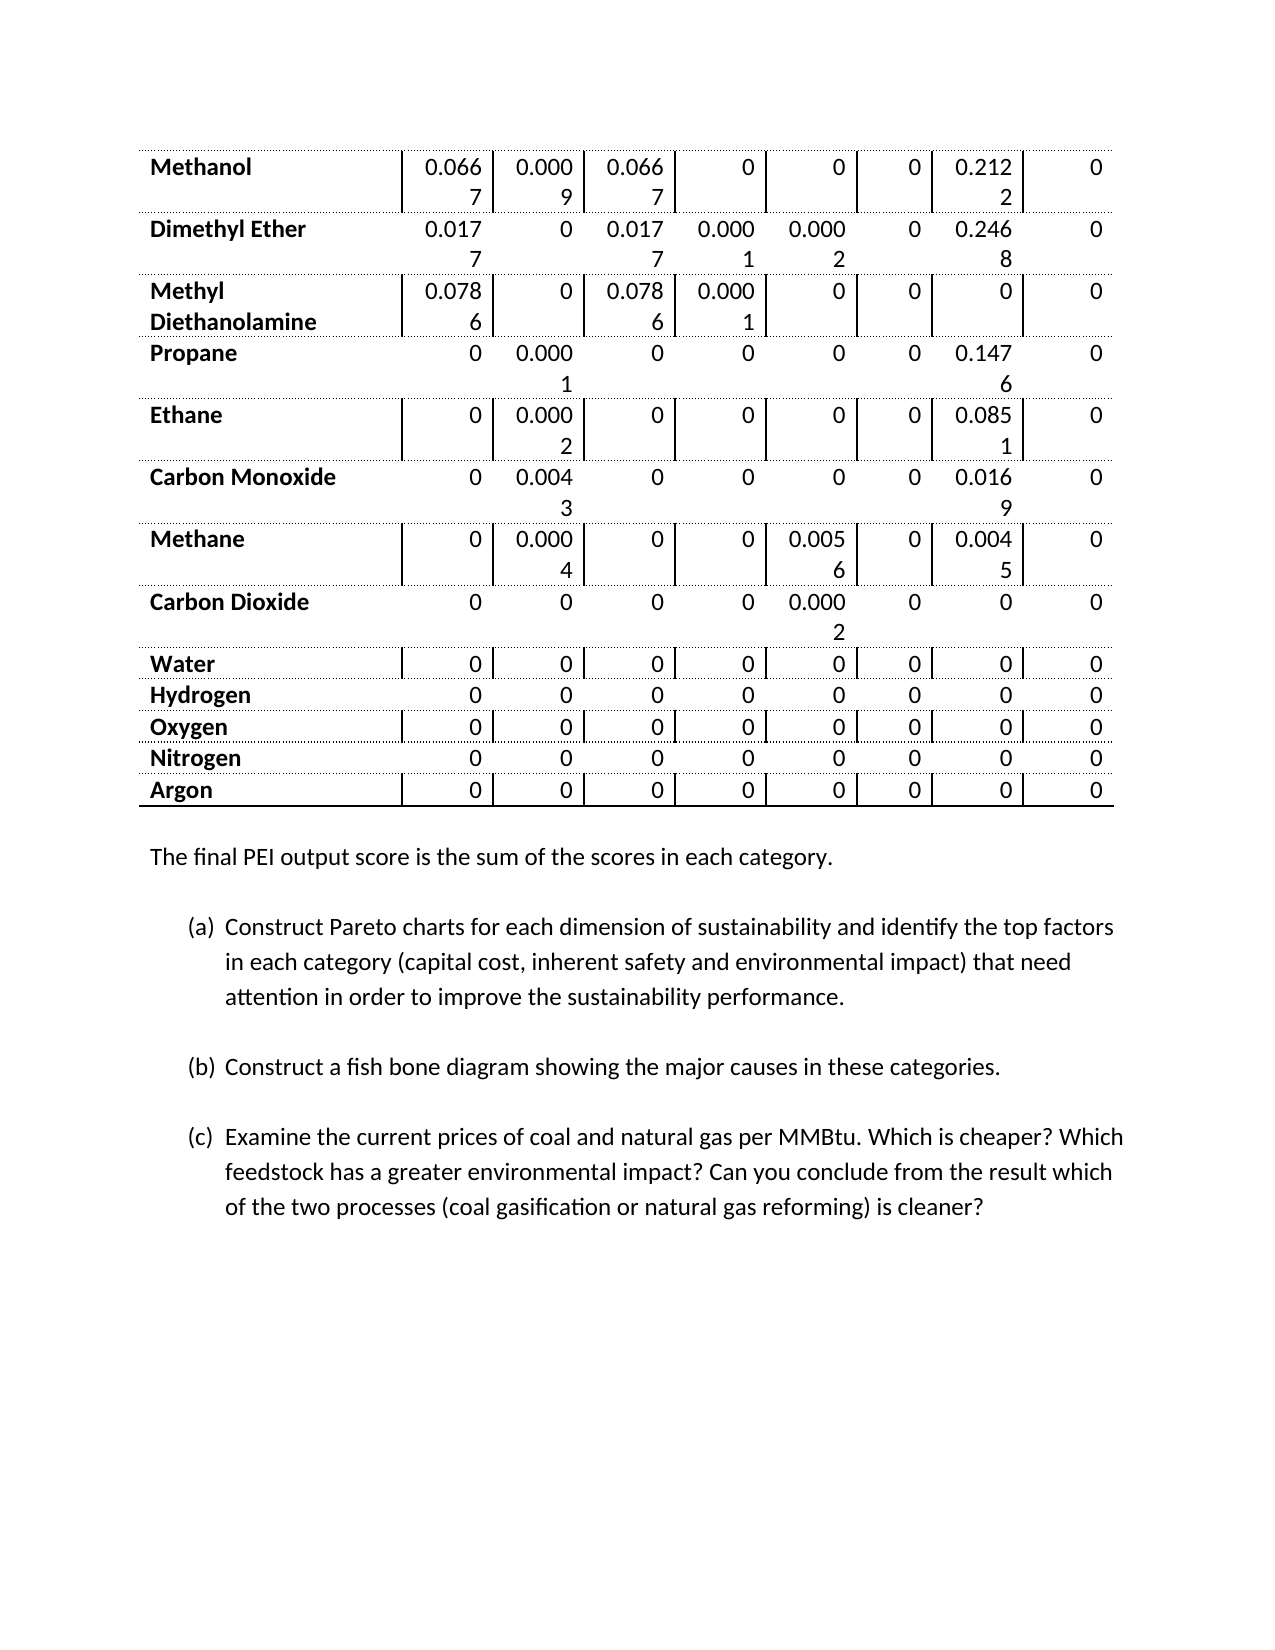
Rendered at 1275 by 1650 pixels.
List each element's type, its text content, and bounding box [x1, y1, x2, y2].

table_cell Water [139, 647, 401, 678]
table_cell 0 [493, 741, 584, 773]
table_cell 0 [494, 647, 583, 678]
table_cell 0 [1024, 274, 1114, 336]
table_cell 0 [933, 647, 1022, 678]
table_cell 0 [766, 741, 857, 773]
table_cell 0 [675, 336, 766, 398]
table_cell 0 [402, 460, 493, 522]
table_cell 0 [675, 150, 766, 212]
table_cell 0 [858, 150, 932, 212]
table_cell 0 [676, 647, 765, 678]
table_cell 0 [858, 647, 931, 678]
table_cell 0.0002 [766, 585, 857, 647]
table_cell 0 [932, 585, 1023, 647]
table_cell 0 [933, 274, 1022, 336]
table_cell 0 [494, 274, 583, 336]
table_cell 0 [1023, 460, 1114, 522]
table_cell 0 [767, 647, 856, 678]
table_cell 0 [585, 710, 674, 741]
table_cell 0.0169 [932, 460, 1023, 522]
table_cell 0.0045 [933, 523, 1022, 584]
table_cell 0 [1024, 710, 1114, 741]
table_cell 0.0786 [585, 274, 674, 336]
table_cell Hydrogen [139, 678, 402, 710]
table_cell 0 [767, 710, 856, 741]
text The final PEI output score is the sum of the scores in each category. [150, 842, 1125, 872]
table_cell 0 [584, 336, 675, 398]
table_cell 0 [494, 773, 583, 804]
table_cell 0 [767, 398, 856, 460]
table_cell 0 [1024, 398, 1114, 460]
table_cell 0 [493, 678, 584, 710]
table_cell 0 [675, 741, 766, 773]
table_cell 0.0851 [933, 398, 1022, 460]
table_cell 0 [493, 585, 584, 647]
table_cell 0 [585, 523, 674, 584]
table_cell 0.0002 [766, 212, 857, 274]
table_cell Ethane [139, 398, 401, 460]
table_cell 0 [1023, 678, 1114, 710]
table_cell 0 [1024, 150, 1114, 212]
table_cell Carbon Dioxide [139, 585, 402, 647]
table_cell 0.0004 [494, 523, 583, 584]
list Construct Pareto charts for each dimension of sustainability and identify the top factors in each category (capital cost, inherent safety and environmental impact) that need attention in order to improve the sustainability performance. [187, 912, 1125, 1012]
table_cell Carbon Monoxide [139, 460, 402, 522]
table_cell 0.2468 [932, 212, 1023, 274]
table_cell 0 [858, 523, 931, 584]
table_cell 0.0056 [767, 523, 856, 584]
table_cell 0 [403, 647, 492, 678]
table_cell Propane [139, 336, 402, 398]
table_cell 0.2122 [933, 150, 1023, 212]
table_cell 0 [1023, 741, 1114, 773]
table_cell 0 [858, 710, 931, 741]
table_cell 0.0177 [584, 212, 675, 274]
table_cell 0 [675, 678, 766, 710]
table_cell 0 [585, 647, 674, 678]
table_cell 0 [402, 585, 493, 647]
table_cell 0 [767, 274, 856, 336]
table_cell 0.0002 [494, 398, 583, 460]
table_cell 0 [403, 710, 492, 741]
table_cell 0 [857, 212, 932, 274]
table_cell 0 [1024, 773, 1114, 804]
table_cell 0 [494, 710, 583, 741]
table_cell 0 [858, 398, 931, 460]
table_cell 0 [403, 398, 492, 460]
table_cell 0 [584, 460, 675, 522]
table_cell 0.0001 [675, 212, 766, 274]
table_cell 0 [1023, 212, 1114, 274]
table_cell Oxygen [139, 710, 401, 741]
table_cell 0 [584, 678, 675, 710]
table_cell Methanol [139, 150, 401, 212]
table_cell 0.1476 [932, 336, 1023, 398]
table_cell 0 [1024, 523, 1114, 584]
table_cell 0.0667 [402, 150, 492, 212]
table_cell 0 [766, 336, 857, 398]
table_cell 0 [1024, 647, 1114, 678]
table_cell 0 [584, 585, 675, 647]
table_cell 0 [858, 773, 931, 804]
table_cell 0 [766, 460, 857, 522]
table_cell 0.0786 [403, 274, 492, 336]
table_cell 0 [584, 741, 675, 773]
table_cell 0.0009 [493, 150, 583, 212]
table_cell 0 [1023, 585, 1114, 647]
table_cell 0 [857, 678, 932, 710]
list Examine the current prices of coal and natural gas per MMBtu. Which is cheaper? Which feedstock has a greater environmental impact? Can you conclude from the result which of the two processes (coal gasification or natural gas reforming) is cleaner? [187, 1122, 1125, 1222]
table_cell 0 [932, 678, 1023, 710]
table_cell 0 [933, 773, 1022, 804]
table_cell Methane [139, 523, 401, 584]
table_cell 0 [585, 773, 674, 804]
table_cell 0 [766, 678, 857, 710]
table_cell 0.0177 [402, 212, 493, 274]
table_cell Nitrogen [139, 741, 402, 773]
table_cell Dimethyl Ether [139, 212, 402, 274]
table_cell 0 [675, 585, 766, 647]
table_cell 0 [675, 460, 766, 522]
table_cell 0 [933, 710, 1022, 741]
table_cell 0 [1023, 336, 1114, 398]
table_cell 0 [402, 336, 493, 398]
table_cell 0.0001 [493, 336, 584, 398]
table_cell 0 [857, 460, 932, 522]
table_cell Argon [139, 773, 401, 804]
table_cell 0 [676, 773, 765, 804]
list Construct a fish bone diagram showing the major causes in these categories. [187, 1052, 1125, 1082]
table_cell 0.0001 [676, 274, 765, 336]
table_cell 0 [493, 212, 584, 274]
table_cell 0 [858, 274, 931, 336]
table_cell 0.0667 [584, 150, 675, 212]
table_cell 0 [585, 398, 674, 460]
table_cell Methyl Diethanolamine [139, 274, 401, 336]
table_cell 0 [402, 741, 493, 773]
table_cell 0 [403, 773, 492, 804]
table_cell 0 [676, 398, 765, 460]
table_cell 0.0043 [493, 460, 584, 522]
table_cell 0 [767, 150, 857, 212]
table_cell 0 [403, 523, 492, 584]
table_cell 0 [676, 523, 765, 584]
table_cell 0 [767, 773, 856, 804]
table_cell 0 [402, 678, 493, 710]
table_cell 0 [676, 710, 765, 741]
table_cell 0 [932, 741, 1023, 773]
table_cell 0 [857, 585, 932, 647]
table_cell 0 [857, 336, 932, 398]
table_cell 0 [857, 741, 932, 773]
